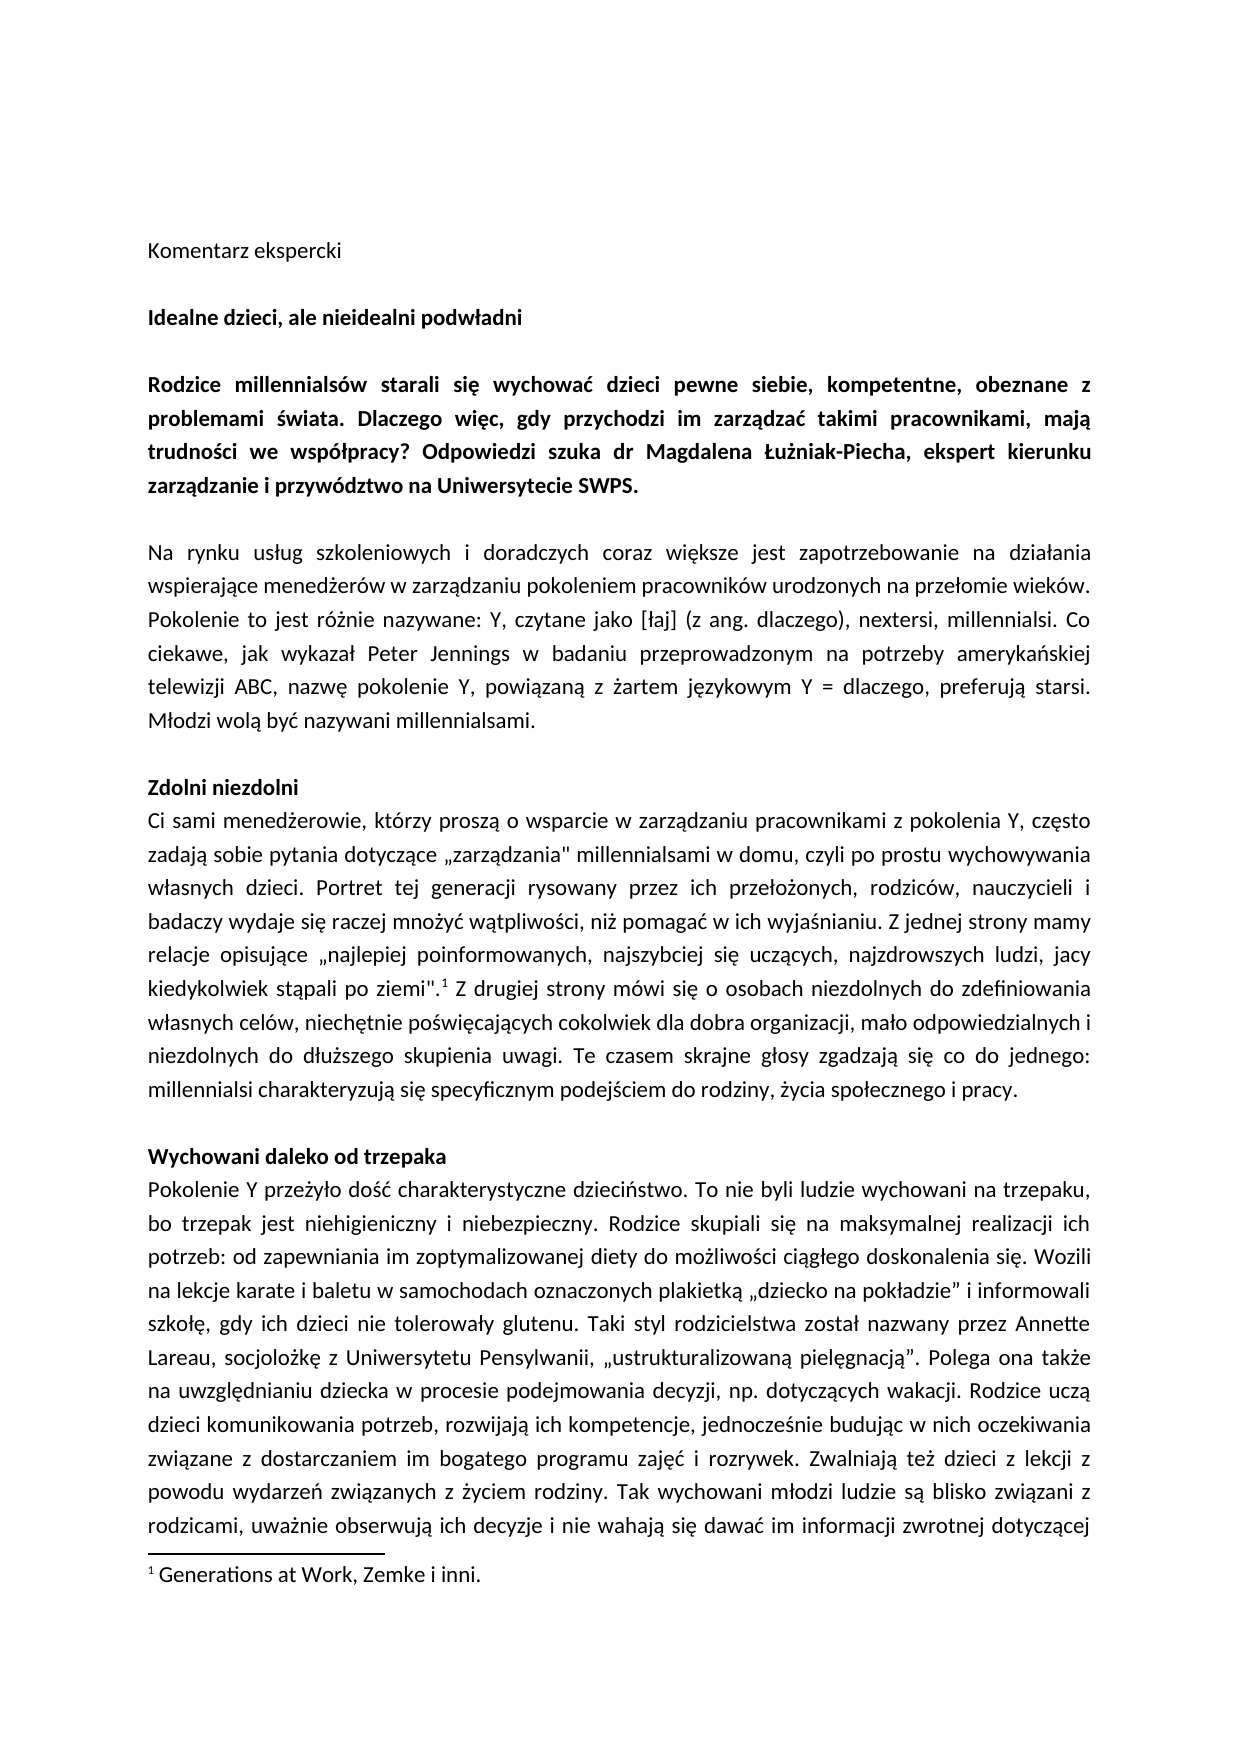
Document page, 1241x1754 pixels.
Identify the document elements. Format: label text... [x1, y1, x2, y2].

text Zdolni niezdolni [148, 773, 1092, 801]
text Rodzice millennialsów starali się wychować dzieci pewne siebie, kompetentne, obeznane z problemami świata. Dlaczego więc, gdy przychodzi im zarządzać takimi pracownikami, mają trudności we współpracy? Odpowiedzi szuka dr Magdalena Łużniak-Piecha, ekspert kierunku zarządzanie i przywództwo na Uniwersytecie SWPS. [148, 370, 1092, 499]
text Wychowani daleko od trzepaka [148, 1142, 1092, 1170]
text Ci sami menedżerowie, którzy proszą o wsparcie w zarządzaniu pracownikami z pokolenia Y, często zadają sobie pytania dotyczące „zarządzania" millennialsami w domu, czyli po prostu wychowywania własnych dzieci. Portret tej generacji rysowany przez ich przełożonych, rodziców, nauczycieli i badaczy wydaje się raczej mnożyć wątpliwości, niż pomagać w ich wyjaśnianiu. Z jednej strony mamy relacje opisujące „najlepiej poinformowanych, najszybciej się uczących, najzdrowszych ludzi, jacy kiedykolwiek stąpali po ziemi". Z drugiej strony mówi się o osobach niezdolnych do zdefiniowania własnych celów, niechętnie poświęcających cokolwiek dla dobra organizacji, mało odpowiedzialnych i niezdolnych do dłuższego skupienia uwagi. Te czasem skrajne głosy zgadzają się co do jednego: millennialsi charakteryzują się specyficznym podejściem do rodziny, życia społecznego i pracy. [148, 806, 1092, 1103]
text Na rynku usług szkoleniowych i doradczych coraz większe jest zapotrzebowanie na działania wspierające menedżerów w zarządzaniu pokoleniem pracowników urodzonych na przełomie wieków. Pokolenie to jest różnie nazywane: Y, czytane jako [łaj] (z ang. dlaczego), nextersi, millennialsi. Co ciekawe, jak wykazał Peter Jennings w badaniu przeprowadzonym na potrzeby amerykańskiej telewizji ABC, nazwę pokolenie Y, powiązaną z żartem językowym Y = dlaczego, preferują starsi. Młodzi wolą być nazywani millennialsami. [148, 538, 1092, 734]
text Idealne dzieci, ale nieidealni podwładni [148, 303, 1092, 331]
text Komentarz ekspercki [148, 236, 1092, 264]
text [148, 1175, 1092, 1539]
